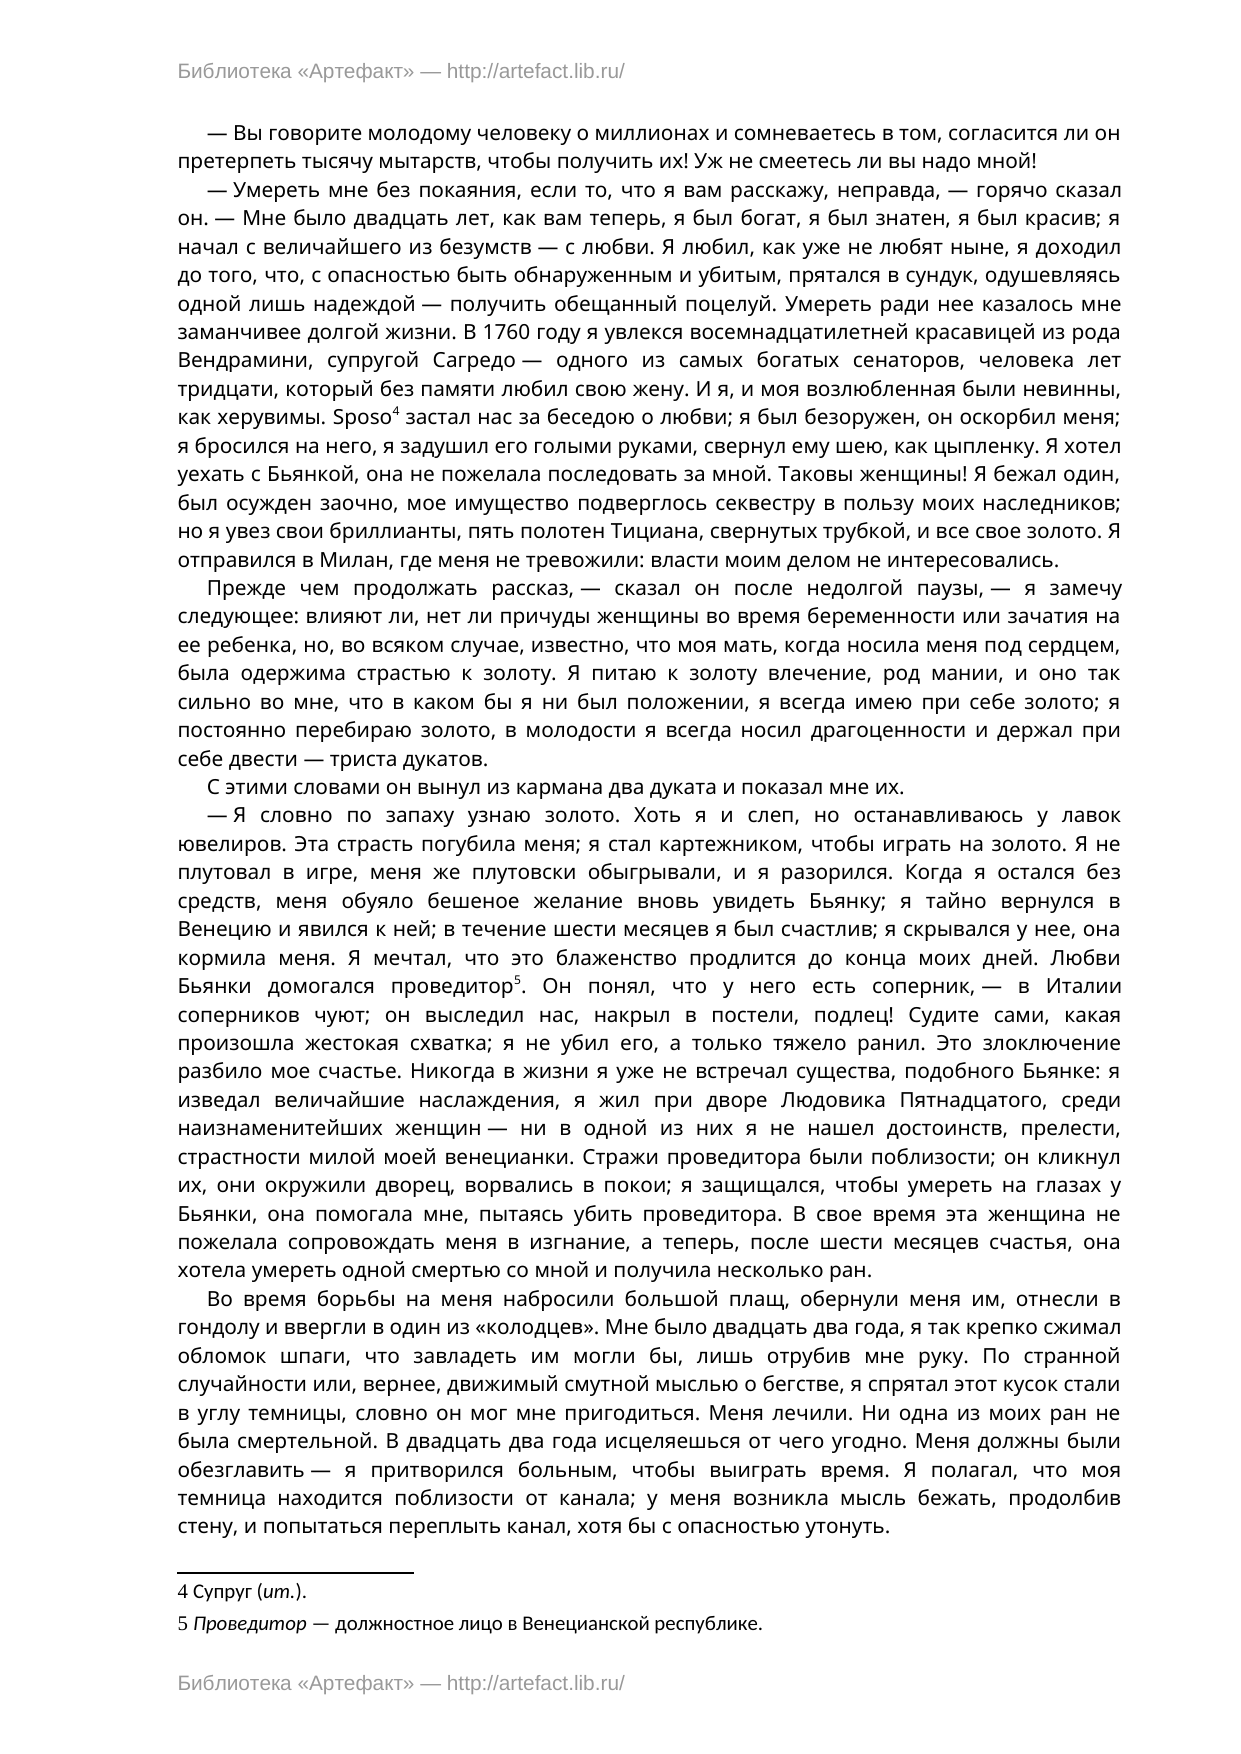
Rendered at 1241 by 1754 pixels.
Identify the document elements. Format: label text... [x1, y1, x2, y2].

text — Вы говорите молодому человеку о миллионах и сомневаетесь в том, согласится ли он претерпеть тысячу мытарств, чтобы получить их! Уж не смеетесь ли вы надо мной! [177, 118, 1122, 175]
text — Умереть мне без покаяния, если то, что я вам расскажу, неправда, — горячо сказал он. — Мне было двадцать лет, как вам теперь, я был богат, я был знатен, я был красив; я начал с величайшего из безумств — с любви. Я любил, как уже не любят ныне, я доходил до того, что, с опасностью быть обнаруженным и убитым, прятался в сундук, одушевляясь одной лишь надеждой — получить обещанный поцелуй. Умереть ради нее казалось мне заманчивее долгой жизни. В 1760 году я увлекся восемнадцатилетней красавицей из рода Вендрамини, супругой Сагредо — одного из самых богатых сенаторов, человека лет тридцати, который без памяти любил свою жену. И я, и моя возлюбленная были невинны, как херувимы. Sposo застал нас за беседою о любви; я был безоружен, он оскорбил меня; я бросился на него, я задушил его голыми руками, свернул ему шею, как цыпленку. Я хотел уехать с Бьянкой, она не пожелала последовать за мной. Таковы женщины! Я бежал один, был осужден заочно, мое имущество подверглось секвестру в пользу моих наследников; но я увез свои бриллианты, пять полотен Тициана, свернутых трубкой, и все свое золото. Я отправился в Милан, где меня не тревожили: власти моим делом не интересовались. [177, 175, 1122, 573]
text С этими словами он вынул из кармана два дуката и показал мне их. [177, 772, 1122, 801]
text — Я словно по запаху узнаю золото. Хоть я и слеп, но останавливаюсь у лавок ювелиров. Эта страсть погубила меня; я стал картежником, чтобы играть на золото. Я не плутовал в игре, меня же плутовски обыгрывали, и я разорился. Когда я остался без средств, меня обуяло бешеное желание вновь увидеть Бьянку; я тайно вернулся в Венецию и явился к ней; в течение шести месяцев я был счастлив; я скрывался у нее, она кормила меня. Я мечтал, что это блаженство продлится до конца моих дней. Любви Бьянки домогался проведитор. Он понял, что у него есть соперник, — в Италии соперников чуют; он выследил нас, накрыл в постели, подлец! Судите сами, какая произошла жестокая схватка; я не убил его, а только тяжело ранил. Это злоключение разбило мое счастье. Никогда в жизни я уже не встречал существа, подобного Бьянке: я изведал величайшие наслаждения, я жил при дворе Людовика Пятнадцатого, среди наизнаменитейших женщин — ни в одной из них я не нашел достоинств, прелести, страстности милой моей венецианки. Стражи проведитора были поблизости; он кликнул их, они окружили дворец, ворвались в покои; я защищался, чтобы умереть на глазах у Бьянки, она помогала мне, пытаясь убить проведитора. В свое время эта женщина не пожелала сопровождать меня в изгнание, а теперь, после шести месяцев счастья, она хотела умереть одной смертью со мной и получила несколько ран. [177, 801, 1122, 1284]
text Во время борьбы на меня набросили большой плащ, обернули меня им, отнесли в гондолу и ввергли в один из «колодцев». Мне было двадцать два года, я так крепко сжимал обломок шпаги, что завладеть им могли бы, лишь отрубив мне руку. По странной случайности или, вернее, движимый смутной мыслью о бегстве, я спрятал этот кусок стали в углу темницы, словно он мог мне пригодиться. Меня лечили. Ни одна из моих ран не была смертельной. В двадцать два года исцеляешься от чего угодно. Меня должны были обезглавить — я притворился больным, чтобы выиграть время. Я полагал, что моя темница находится поблизости от канала; у меня возникла мысль бежать, продолбив стену, и попытаться переплыть канал, хотя бы с опасностью утонуть. [177, 1284, 1122, 1540]
text Прежде чем продолжать рассказ, — сказал он после недолгой паузы, — я замечу следующее: влияют ли, нет ли причуды женщины во время беременности или зачатия на ее ребенка, но, во всяком случае, известно, что моя мать, когда носила меня под сердцем, была одержима страстью к золоту. Я питаю к золоту влечение, род мании, и оно так сильно во мне, что в каком бы я ни был положении, я всегда имею при себе золото; я постоянно перебираю золото, в молодости я всегда носил драгоценности и держал при себе двести — триста дукатов. [177, 573, 1122, 772]
